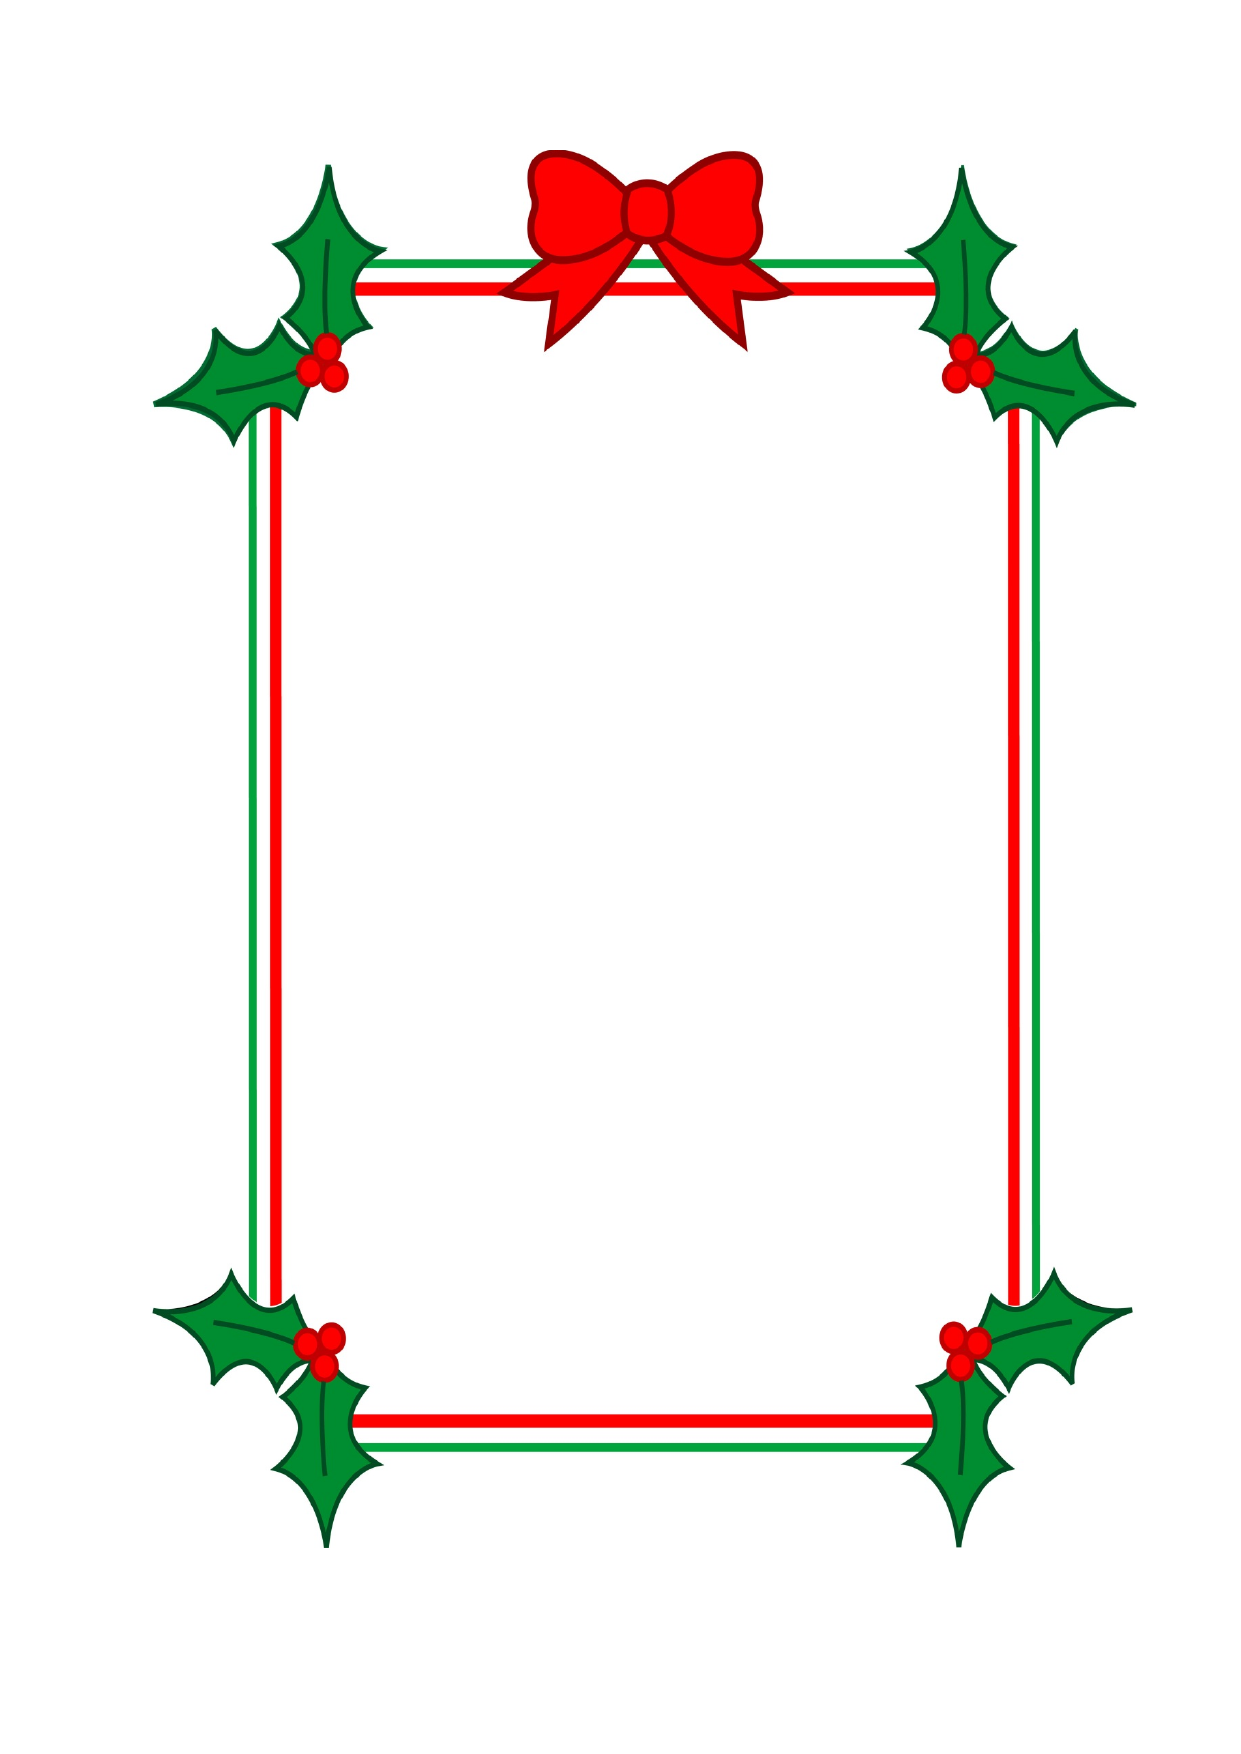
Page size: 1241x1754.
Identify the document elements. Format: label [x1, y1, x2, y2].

picture [150, 150, 1137, 1548]
